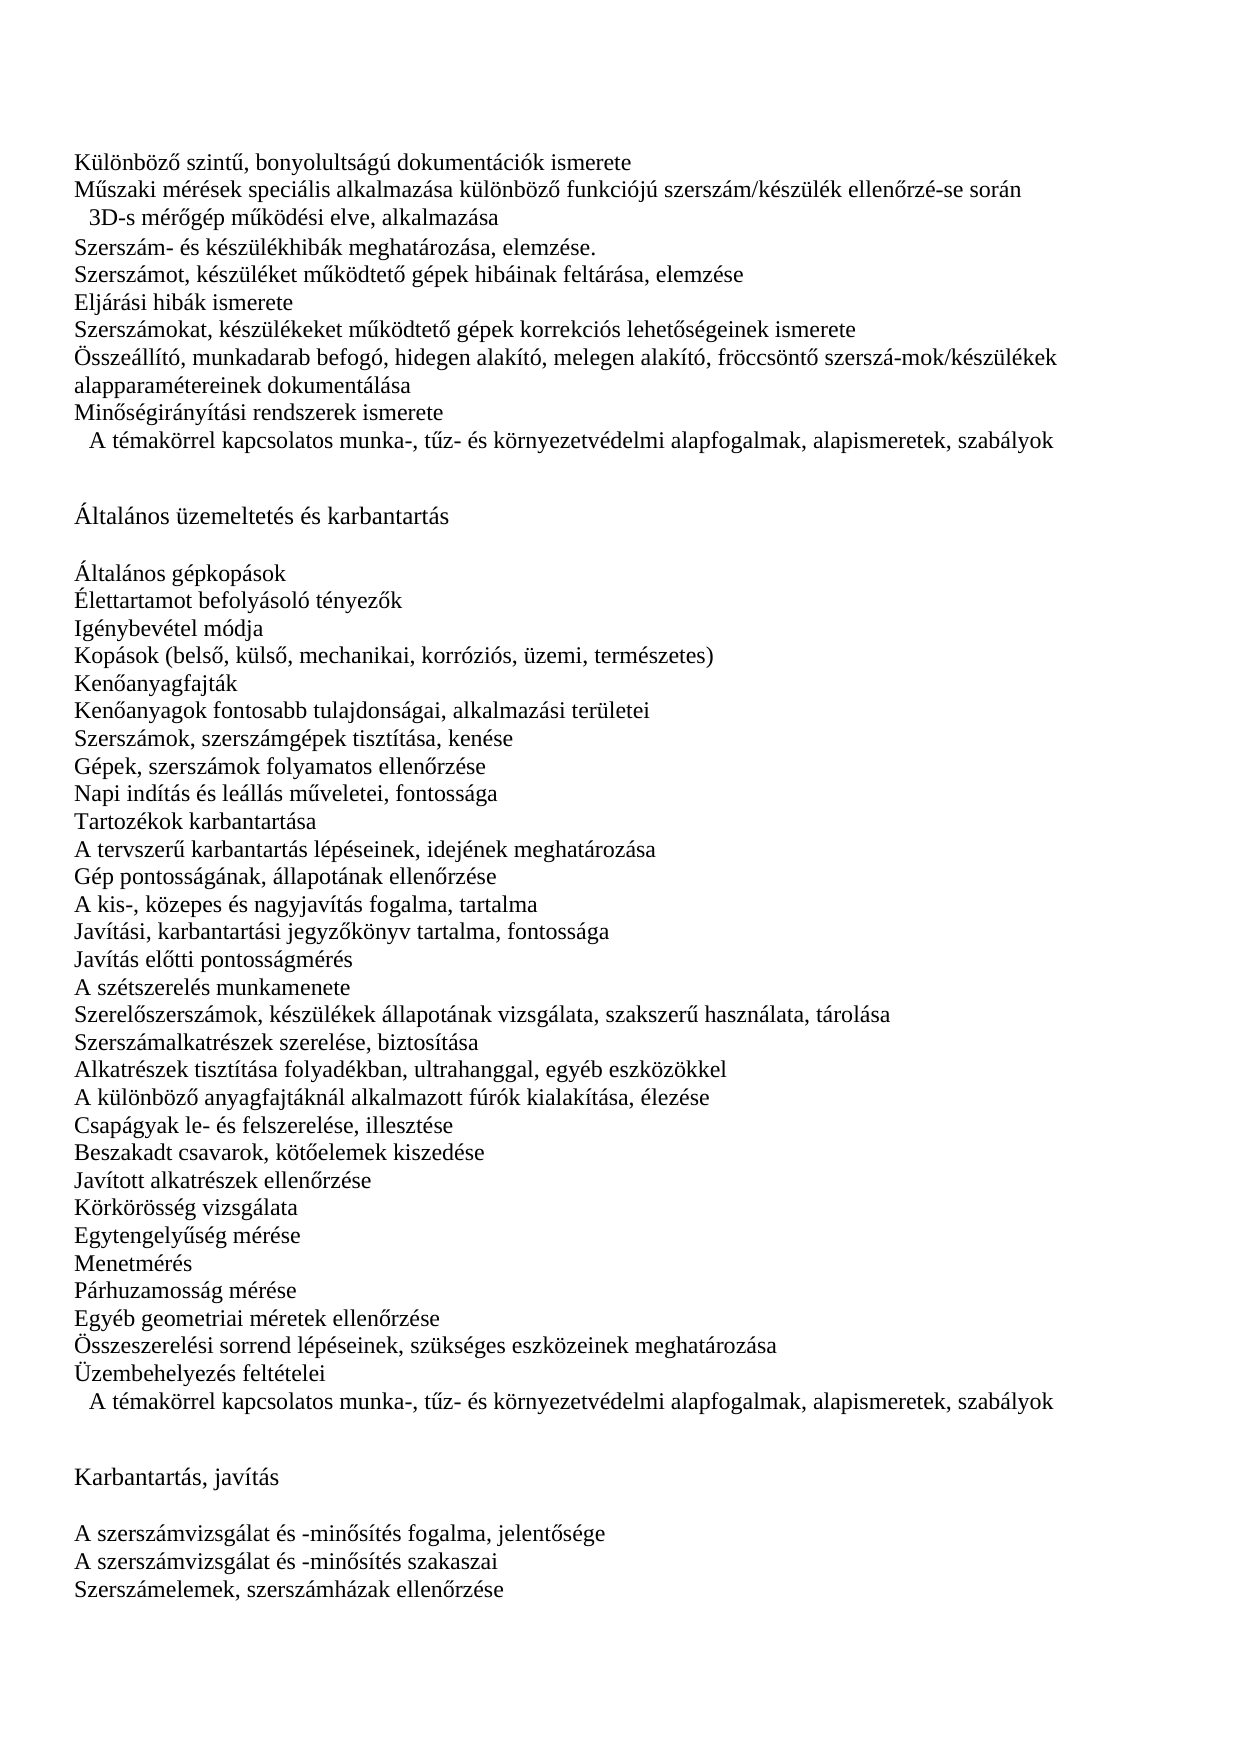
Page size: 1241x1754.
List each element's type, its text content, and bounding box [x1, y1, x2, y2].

text Szerszámalkatrészek szerelése, biztosítása [74, 1028, 1122, 1055]
text Szerszámot, készüléket működtető gépek hibáinak feltárása, elemzése [74, 260, 1122, 288]
text A különböző anyagfajtáknál alkalmazott fúrók kialakítása, élezése [74, 1083, 1122, 1111]
text Műszaki mérések speciális alkalmazása különböző funkciójú szerszám/készülék ellenőrzé-se során [74, 175, 1122, 203]
text Összeszerelési sorrend lépéseinek, szükséges eszközeinek meghatározása [74, 1331, 1122, 1359]
text Minőségirányítási rendszerek ismerete [74, 398, 1122, 426]
text Körkörösség vizsgálata [74, 1193, 1122, 1221]
text Párhuzamosság mérése [74, 1276, 1122, 1304]
text A témakörrel kapcsolatos munka-, tűz- és környezetvédelmi alapfogalmak, alapismeretek, szabályok [89, 1387, 1122, 1414]
text Kenőanyagok fontosabb tulajdonságai, alkalmazási területei [74, 697, 1122, 724]
text A kis-, közepes és nagyjavítás fogalma, tartalma [74, 890, 1122, 917]
text Egyéb geometriai méretek ellenőrzése [74, 1304, 1122, 1331]
text Csapágyak le- és felszerelése, illesztése [74, 1111, 1122, 1138]
text Javítási, karbantartási jegyzőkönyv tartalma, fontossága [74, 917, 1122, 945]
text Eljárási hibák ismerete [74, 288, 1122, 315]
text Kenőanyagfajták [74, 669, 1122, 697]
text A szerszámvizsgálat és -minősítés szakaszai [74, 1547, 1122, 1574]
text Szerelőszerszámok, készülékek állapotának vizsgálata, szakszerű használata, tárolása [74, 1000, 1122, 1028]
text Általános üzemeltetés és karbantartás [74, 501, 1122, 530]
text Menetmérés [74, 1249, 1122, 1276]
text Kopások (belső, külső, mechanikai, korróziós, üzemi, természetes) [74, 641, 1122, 669]
text Javítás előtti pontosságmérés [74, 945, 1122, 973]
text Szerszámokat, készülékeket működtető gépek korrekciós lehetőségeinek ismerete [74, 315, 1122, 343]
text Szerszámelemek, szerszámházak ellenőrzése [74, 1574, 1122, 1602]
text A szerszámvizsgálat és -minősítés fogalma, jelentősége [74, 1519, 1122, 1547]
text Általános gépkopások [74, 558, 1122, 586]
text Gépek, szerszámok folyamatos ellenőrzése [74, 752, 1122, 779]
text Alkatrészek tisztítása folyadékban, ultrahanggal, egyéb eszközökkel [74, 1055, 1122, 1083]
text 3D-s mérőgép működési elve, alkalmazása [89, 203, 1122, 230]
text Beszakadt csavarok, kötőelemek kiszedése [74, 1138, 1122, 1166]
text A témakörrel kapcsolatos munka-, tűz- és környezetvédelmi alapfogalmak, alapismeretek, szabályok [89, 426, 1122, 453]
text Javított alkatrészek ellenőrzése [74, 1166, 1122, 1193]
text Karbantartás, javítás [74, 1462, 1122, 1491]
text Szerszámok, szerszámgépek tisztítása, kenése [74, 724, 1122, 752]
text A szétszerelés munkamenete [74, 973, 1122, 1000]
text Egytengelyűség mérése [74, 1221, 1122, 1249]
text Különböző szintű, bonyolultságú dokumentációk ismerete [74, 148, 1122, 175]
text Tartozékok karbantartása [74, 807, 1122, 834]
text Szerszám- és készülékhibák meghatározása, elemzése. [74, 233, 1122, 260]
text Élettartamot befolyásoló tényezők [74, 586, 1122, 614]
text A tervszerű karbantartás lépéseinek, idejének meghatározása [74, 834, 1122, 862]
text Összeállító, munkadarab befogó, hidegen alakító, melegen alakító, fröccsöntő szerszá-mok/készülékek alapparamétereinek dokumentálása [74, 343, 1122, 398]
text Napi indítás és leállás műveletei, fontossága [74, 779, 1122, 807]
text Gép pontosságának, állapotának ellenőrzése [74, 862, 1122, 890]
text Üzembehelyezés feltételei [74, 1359, 1122, 1387]
text Igénybevétel módja [74, 614, 1122, 641]
